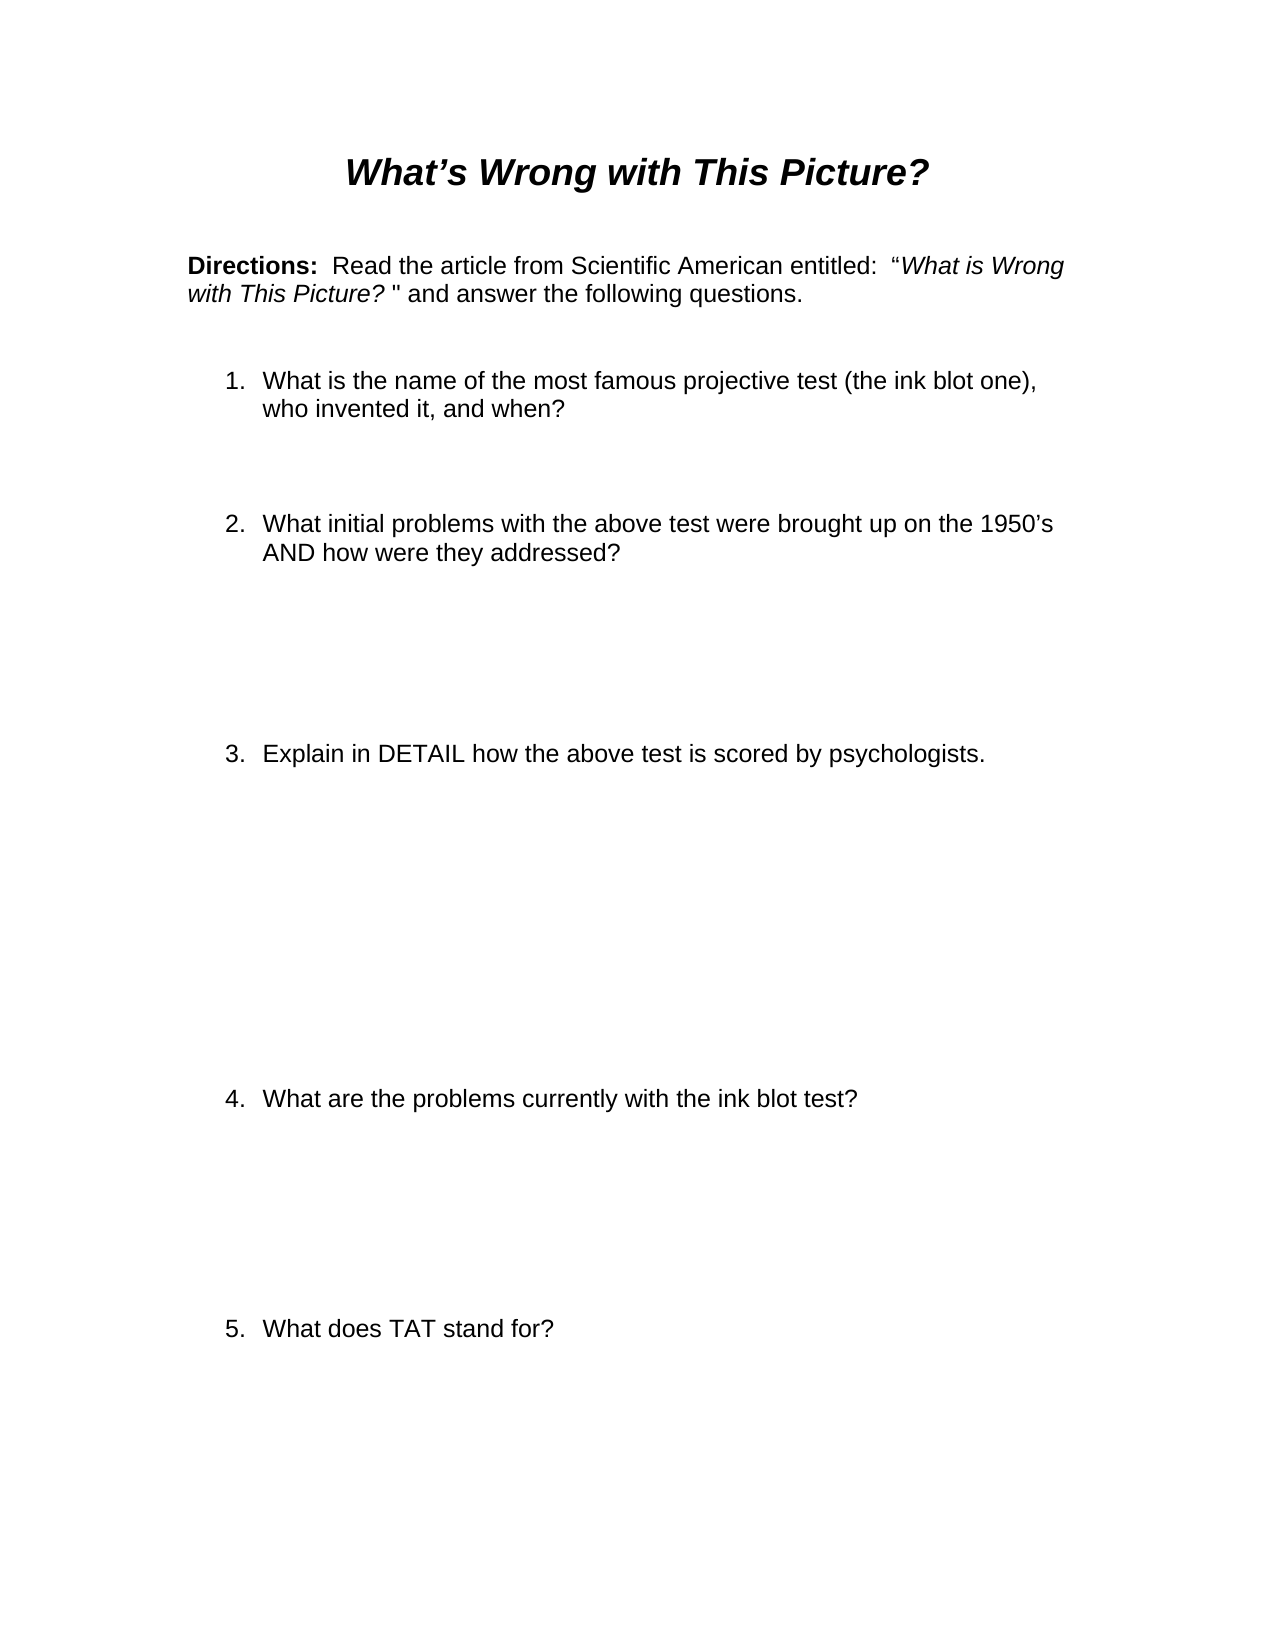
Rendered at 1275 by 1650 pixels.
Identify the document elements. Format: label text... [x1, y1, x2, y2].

list Explain in DETAIL how the above test is scored by psychologists. [225, 739, 1087, 768]
list What is the name of the most famous projective test (the ink blot one), who invented it, and when? [225, 366, 1087, 423]
list What does TAT stand for? [225, 1314, 1087, 1343]
list What are the problems currently with the ink blot test? [225, 1084, 1087, 1113]
text Directions: Read the article from Scientific American entitled: “What is Wrong with This Picture? " and answer the following questions. [187, 251, 1087, 308]
list What initial problems with the above test were brought up on the 1950’s AND how were they addressed? [225, 509, 1087, 567]
text What’s Wrong with This Picture? [187, 150, 1087, 193]
